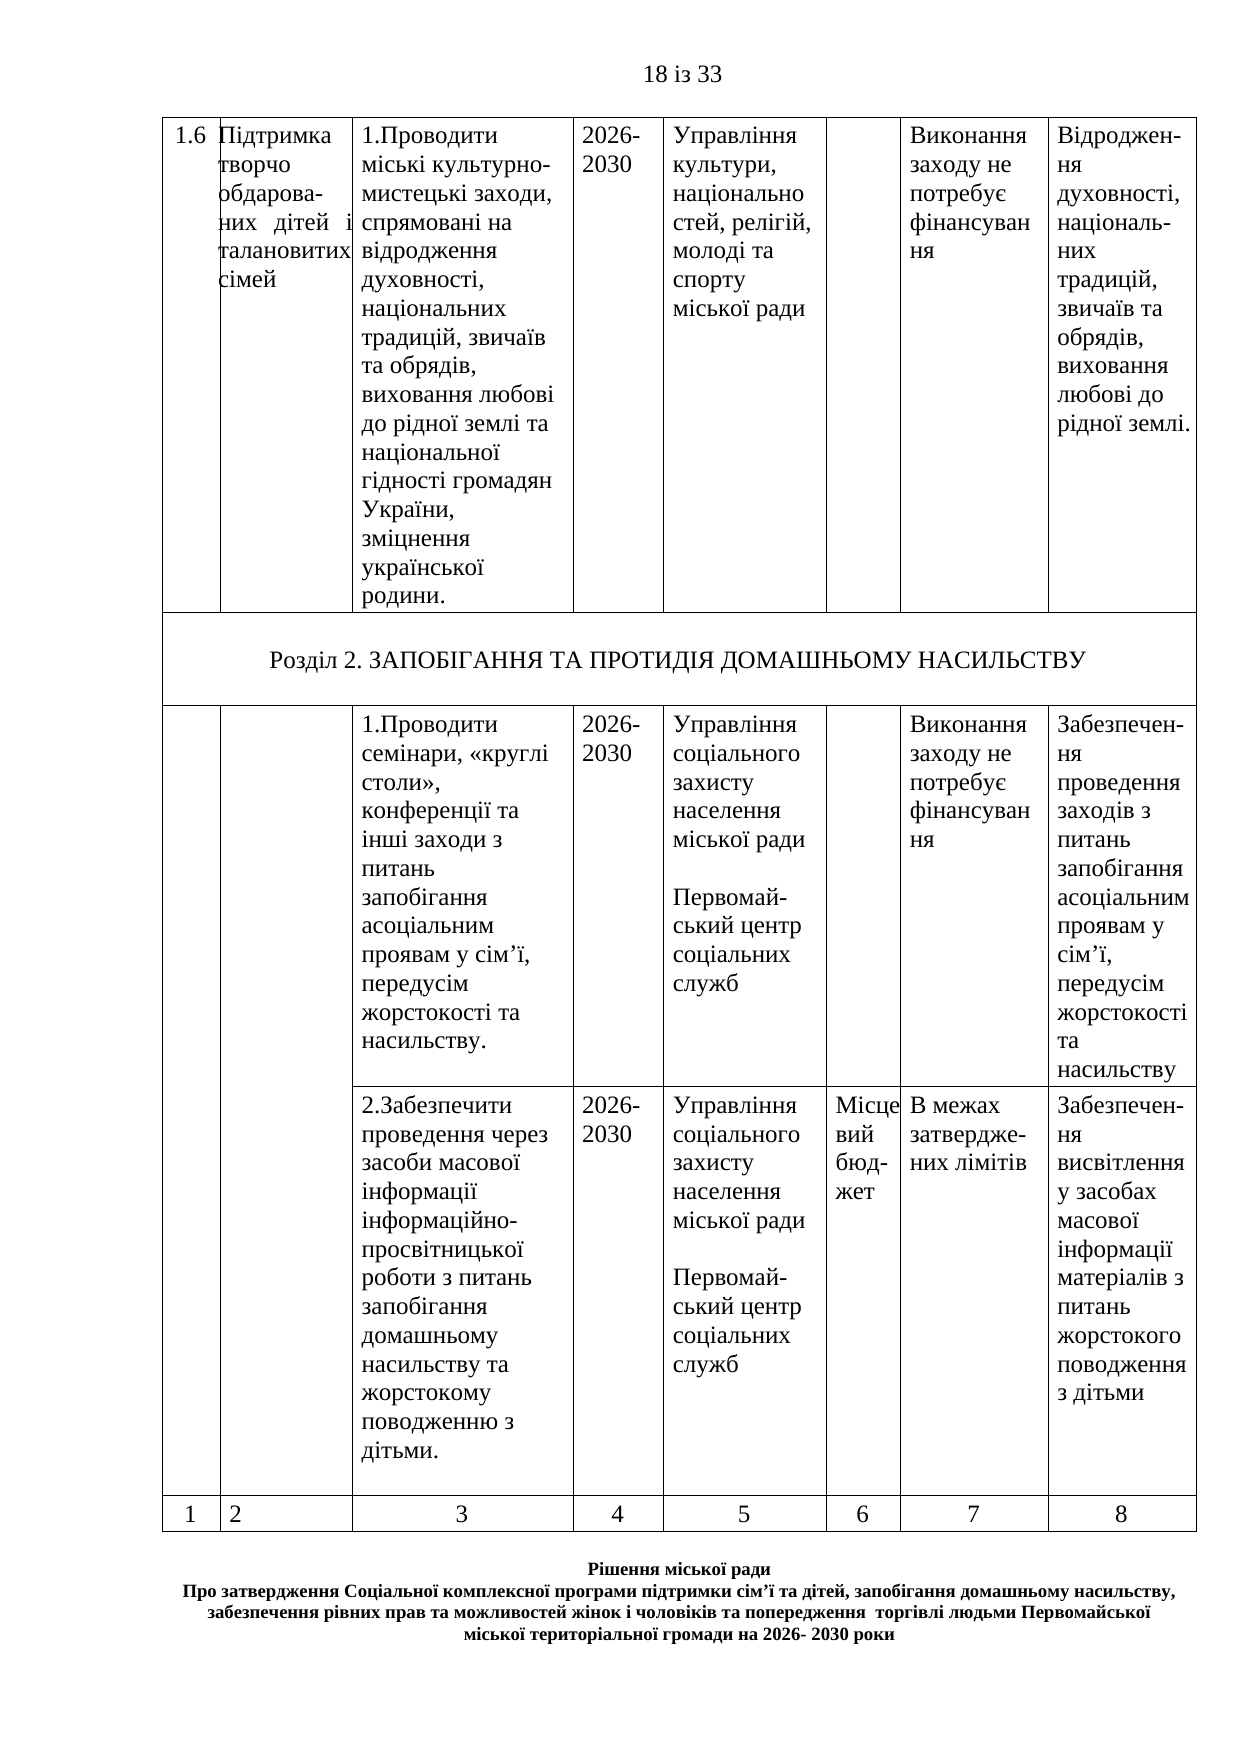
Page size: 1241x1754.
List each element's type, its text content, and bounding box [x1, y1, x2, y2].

table_cell [163, 706, 220, 1495]
table_cell В межах затвердже-них лімітів [901, 1087, 1048, 1495]
table_cell 2026-2030 [574, 1087, 663, 1495]
table_cell Розділ 2. ЗАПОБІГАННЯ ТА ПРОТИДІЯ ДОМАШНЬОМУ НАСИЛЬСТВУ [163, 613, 1196, 705]
table_cell [221, 706, 352, 1495]
table_cell Відроджен-ня духовності, національ-них традицій, звичаїв та обрядів, виховання любові до рідної землі. [1049, 118, 1196, 612]
table_cell 2 [221, 1496, 352, 1531]
table_cell 2026-2030 [574, 706, 663, 1086]
table_cell 6 [827, 1496, 900, 1531]
table_cell Забезпечен-ня висвітлення у засобах масової інформації матеріалів з питань жорстокого поводження з дітьми [1049, 1087, 1196, 1495]
table_cell 5 [664, 1496, 826, 1531]
table_cell Підтримка творчо обдарова- них дітей і талановитих сімей [221, 118, 352, 612]
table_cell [901, 118, 1048, 612]
table_cell 4 [574, 1496, 663, 1531]
table_cell Управління культури, національностей, релігій, молоді та спорту міської ради [664, 118, 826, 612]
table_cell [827, 706, 900, 1086]
table_cell 3 [353, 1496, 573, 1531]
table_cell Місцевий бюд-жет [827, 1087, 900, 1495]
table_cell 8 [1049, 1496, 1196, 1531]
table_cell Управління соціального захисту населення міської ради Первомай-ський центр соціальних служб [664, 1087, 826, 1495]
table_cell 7 [901, 1496, 1048, 1531]
table_cell 1.Проводити міські культурно-мистецькі заходи, спрямовані на відродження духовності, національних традицій, звичаїв та обрядів, виховання любові до рідної землі та національної гідності громадян України, зміцнення української родини. [353, 118, 573, 612]
table_cell [827, 118, 900, 612]
table_cell 1.Проводити семінари, «круглі столи», конференції та інші заходи з питань запобігання асоціальним проявам у сім’ї, передусім жорстокості та насильству. [353, 706, 573, 1086]
table_cell Виконання заходу не потребує фінансування [901, 706, 1048, 1086]
table_cell 2026-2030 [574, 118, 663, 612]
table_cell 1 [163, 1496, 220, 1531]
table_cell 1.6 [163, 118, 220, 612]
table_cell Управління соціального захисту населення міської ради Первомай-ський центр соціальних служб [664, 706, 826, 1086]
table_cell 2.Забезпечити проведення через засоби масової інформації інформаційно-просвітницької роботи з питань запобігання домашньому насильству та жорстокому поводженню з дітьми. [353, 1087, 573, 1495]
table_cell Забезпечен- ня проведення заходів з питань запобігання асоціальним проявам у сім’ї, передусім жорстокості та насильству [1049, 706, 1196, 1086]
